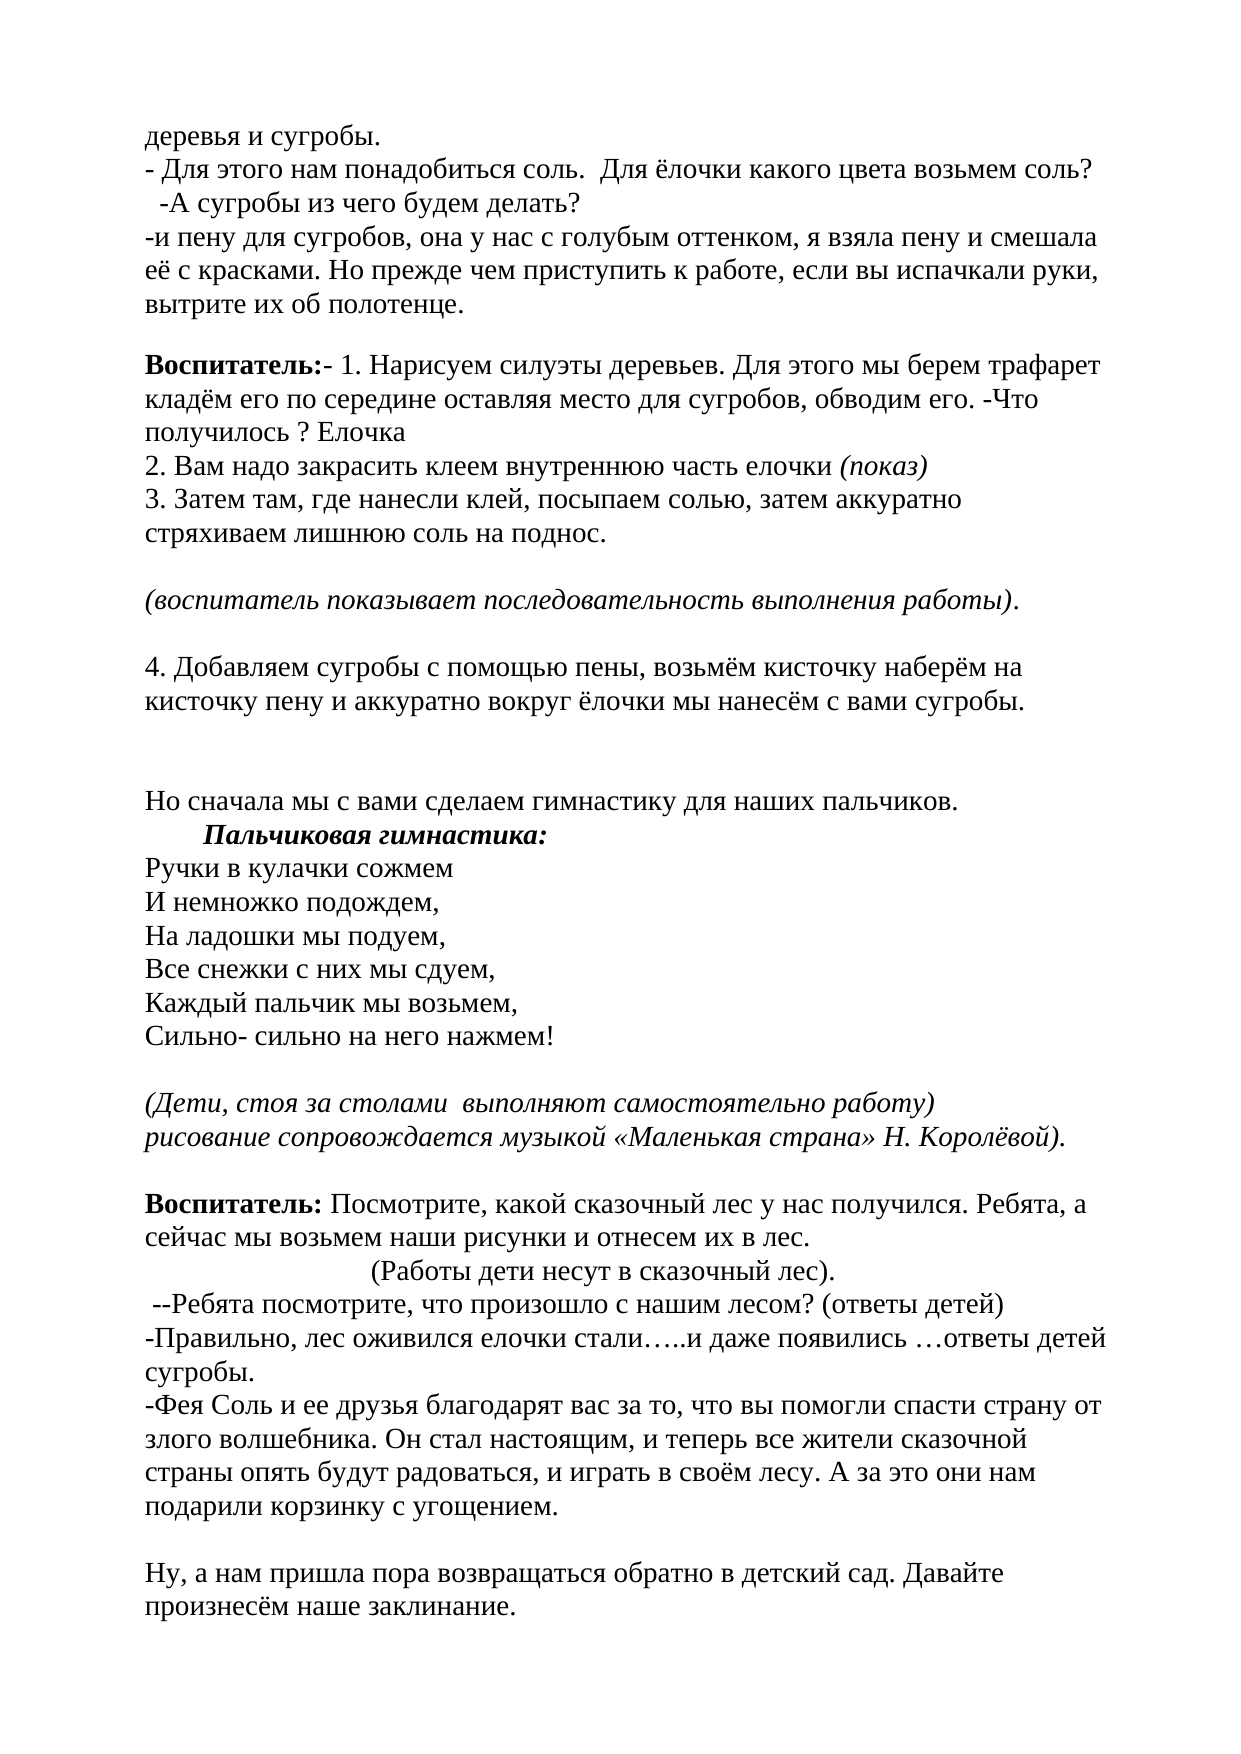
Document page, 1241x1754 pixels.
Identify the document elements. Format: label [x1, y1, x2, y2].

table_header [30, 118, 1196, 1622]
